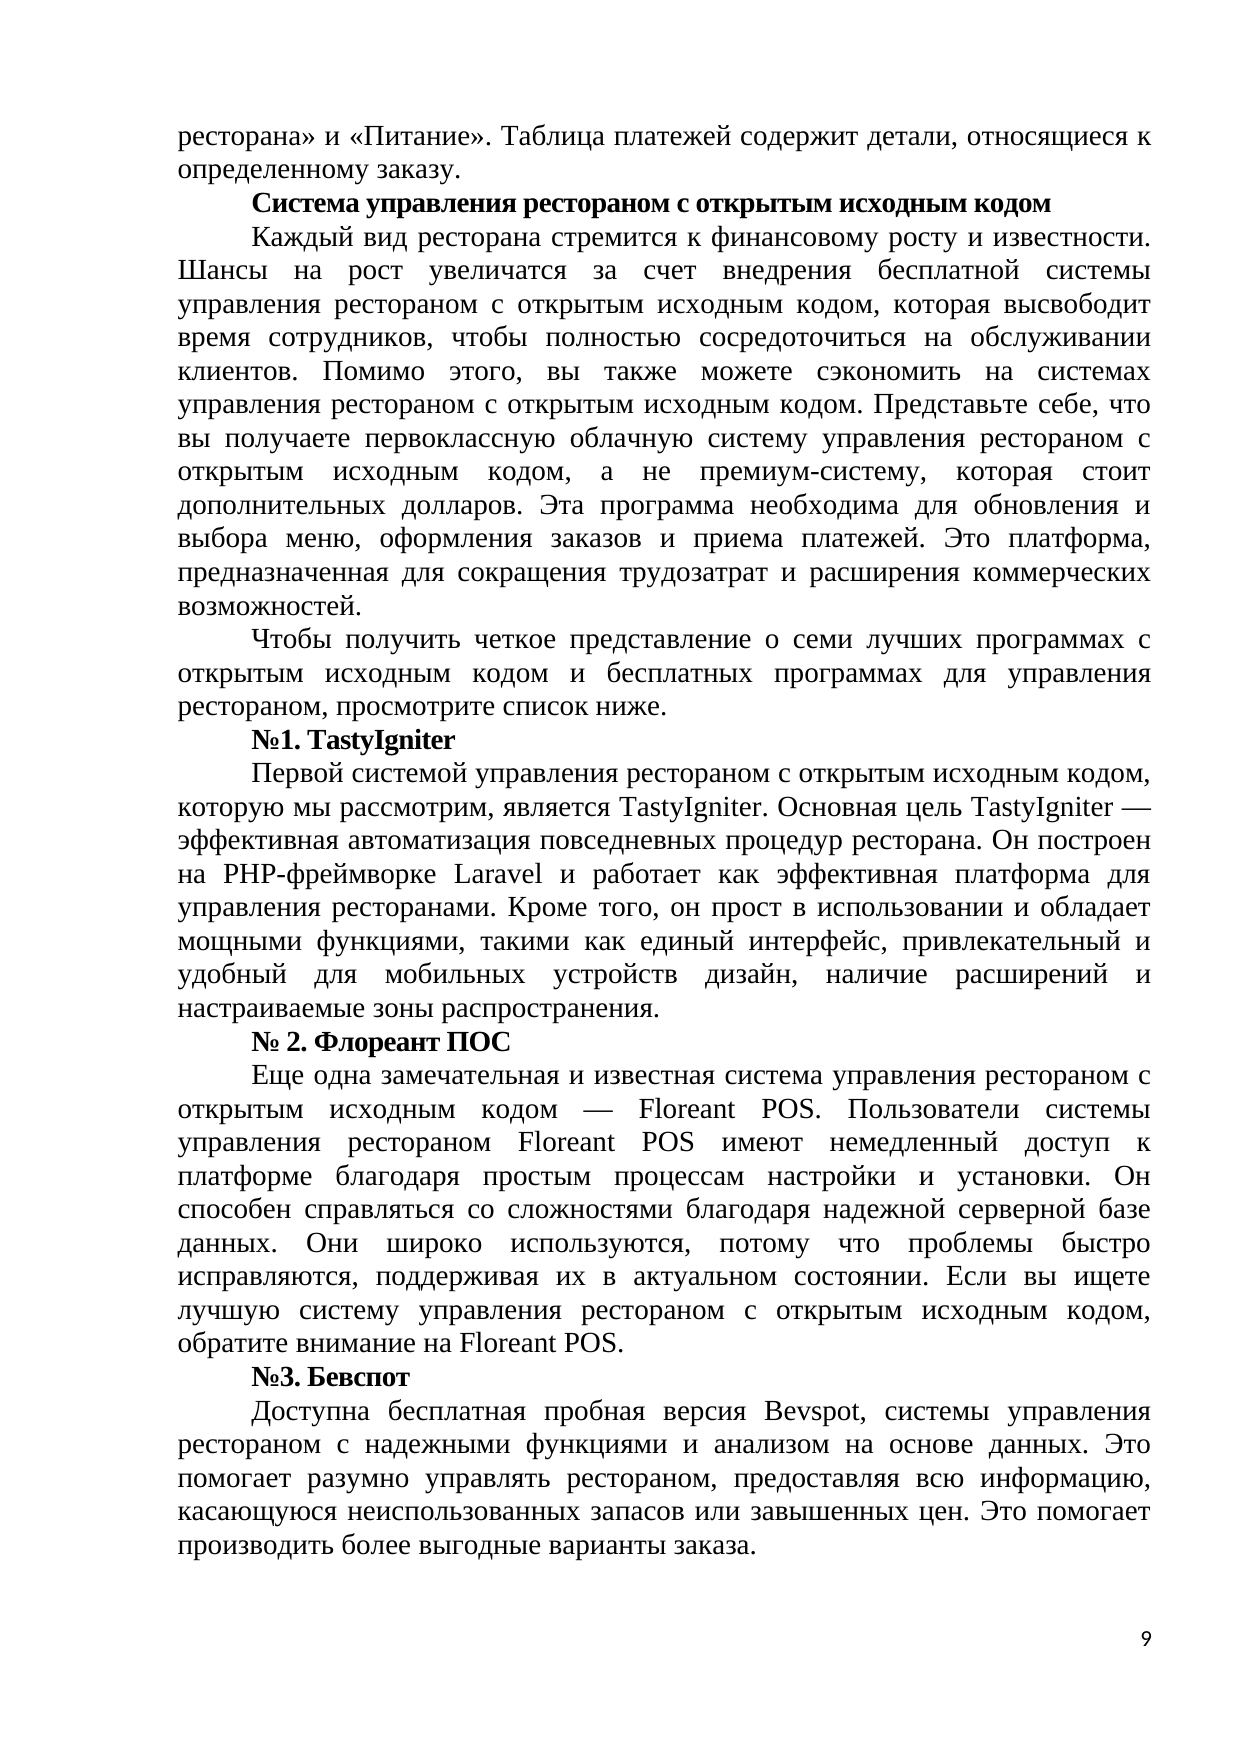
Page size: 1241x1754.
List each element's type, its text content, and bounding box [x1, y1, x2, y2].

text № 2. Флореант ПОС [177, 1024, 1152, 1057]
text №1. TastyIgniter [177, 722, 1152, 755]
text Первой системой управления рестораном с открытым исходным кодом, которую мы рассмотрим, является TastyIgniter. Основная цель TastyIgniter — эффективная автоматизация повседневных процедур ресторана. Он построен на PHP-фреймворке Laravel и работает как эффективная платформа для управления ресторанами. Кроме того, он прост в использовании и обладает мощными функциями, такими как единый интерфейс, привлекательный и удобный для мобильных устройств дизайн, наличие расширений и настраиваемые зоны распространения. [177, 755, 1152, 1024]
text Еще одна замечательная и известная система управления рестораном с открытым исходным кодом — Floreant POS. Пользователи системы управления рестораном Floreant POS имеют немедленный доступ к платформе благодаря простым процессам настройки и установки. Он способен справляться со сложностями благодаря надежной серверной базе данных. Они широко используются, потому что проблемы быстро исправляются, поддерживая их в актуальном состоянии. Если вы ищете лучшую систему управления рестораном с открытым исходным кодом, обратите внимание на Floreant POS. [177, 1057, 1152, 1359]
text Чтобы получить четкое представление о семи лучших программах с открытым исходным кодом и бесплатных программах для управления рестораном, просмотрите список ниже. [177, 621, 1152, 722]
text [177, 118, 1152, 185]
text №3. Бевспот [177, 1359, 1152, 1393]
text Доступна бесплатная пробная версия Bevspot, системы управления рестораном с надежными функциями и анализом на основе данных. Это помогает разумно управлять рестораном, предоставляя всю информацию, касающуюся неиспользованных запасов или завышенных цен. Это помогает производить более выгодные варианты заказа. [177, 1393, 1152, 1560]
text Каждый вид ресторана стремится к финансовому росту и известности. Шансы на рост увеличатся за счет внедрения бесплатной системы управления рестораном с открытым исходным кодом, которая высвободит время сотрудников, чтобы полностью сосредоточиться на обслуживании клиентов. Помимо этого, вы также можете сэкономить на системах управления рестораном с открытым исходным кодом. Представьте себе, что вы получаете первоклассную облачную систему управления рестораном с открытым исходным кодом, а не премиум-систему, которая стоит дополнительных долларов. Эта программа необходима для обновления и выбора меню, оформления заказов и приема платежей. Это платформа, предназначенная для сокращения трудозатрат и расширения коммерческих возможностей. [177, 219, 1152, 621]
text Система управления рестораном с открытым исходным кодом [177, 185, 1152, 219]
